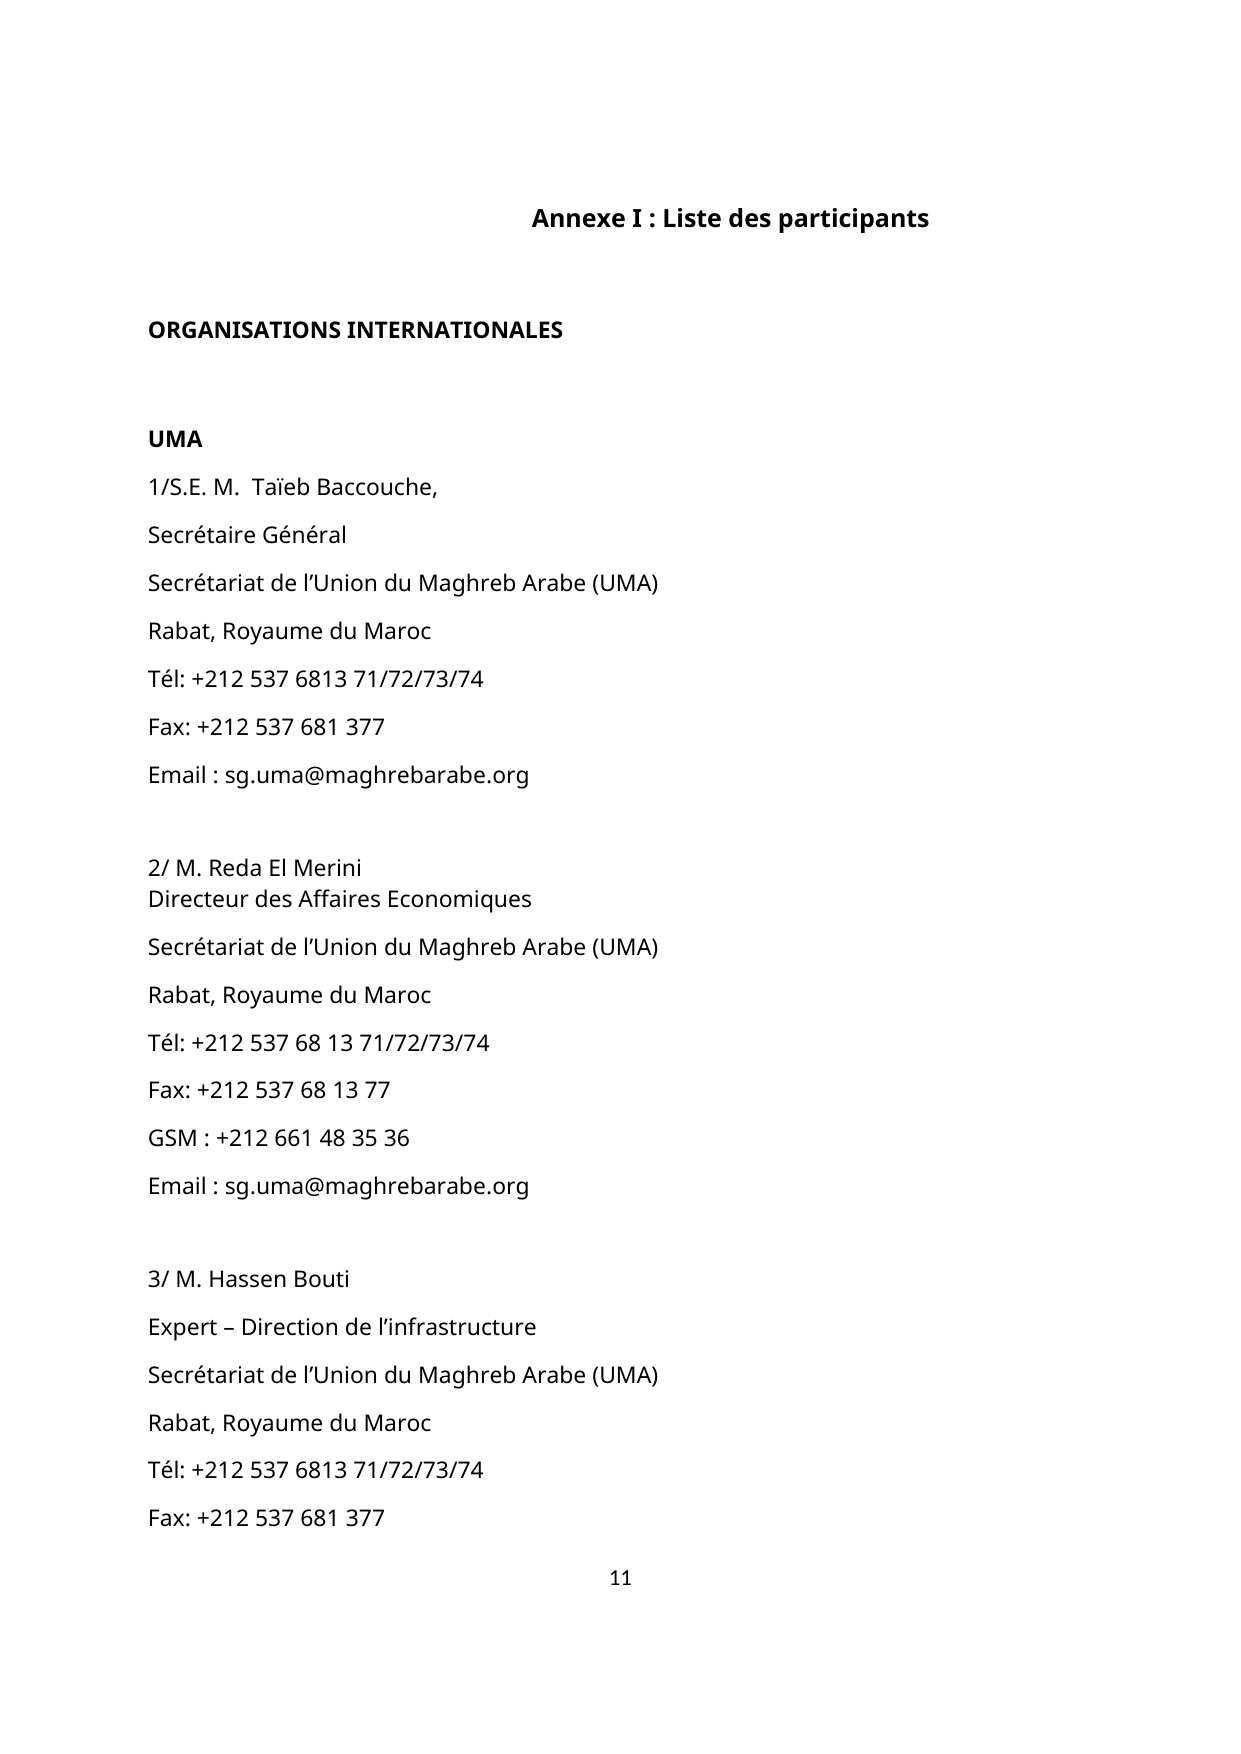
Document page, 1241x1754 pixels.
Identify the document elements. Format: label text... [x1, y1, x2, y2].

text 2/ M. Reda El Merini Directeur des Affaires Economiques [148, 851, 1093, 914]
text Secrétariat de l’Union du Maghreb Arabe (UMA) [148, 567, 1093, 598]
text Tél: +212 537 6813 71/72/73/74 [148, 1454, 1093, 1486]
text Tél: +212 537 6813 71/72/73/74 [148, 663, 1093, 694]
text 3/ M. Hassen Bouti [148, 1263, 1093, 1294]
text ORGANISATIONS INTERNATIONALES [148, 314, 1093, 345]
text Fax: +212 537 681 377 [148, 711, 1093, 742]
text Email : sg.uma@maghrebarabe.org [148, 759, 1093, 790]
text UMA [148, 423, 1093, 455]
text Rabat, Royaume du Maroc [148, 615, 1093, 646]
text Rabat, Royaume du Maroc [148, 1407, 1093, 1438]
text Secrétariat de l’Union du Maghreb Arabe (UMA) [148, 931, 1093, 962]
text Expert – Direction de l’infrastructure [148, 1311, 1093, 1342]
text Secrétaire Général [148, 519, 1093, 551]
text 1/S.E. M. Taïeb Baccouche, [148, 471, 1093, 503]
text Secrétariat de l’Union du Maghreb Arabe (UMA) [148, 1359, 1093, 1390]
text Tél: +212 537 68 13 71/72/73/74 [148, 1026, 1093, 1058]
text Fax: +212 537 681 377 [148, 1502, 1093, 1534]
text Email : sg.uma@maghrebarabe.org [148, 1170, 1093, 1201]
text Annexe I : Liste des participants [295, 201, 1093, 235]
text Fax: +212 537 68 13 77 [148, 1074, 1093, 1106]
text Rabat, Royaume du Maroc [148, 978, 1093, 1010]
text GSM : +212 661 48 35 36 [148, 1122, 1093, 1153]
